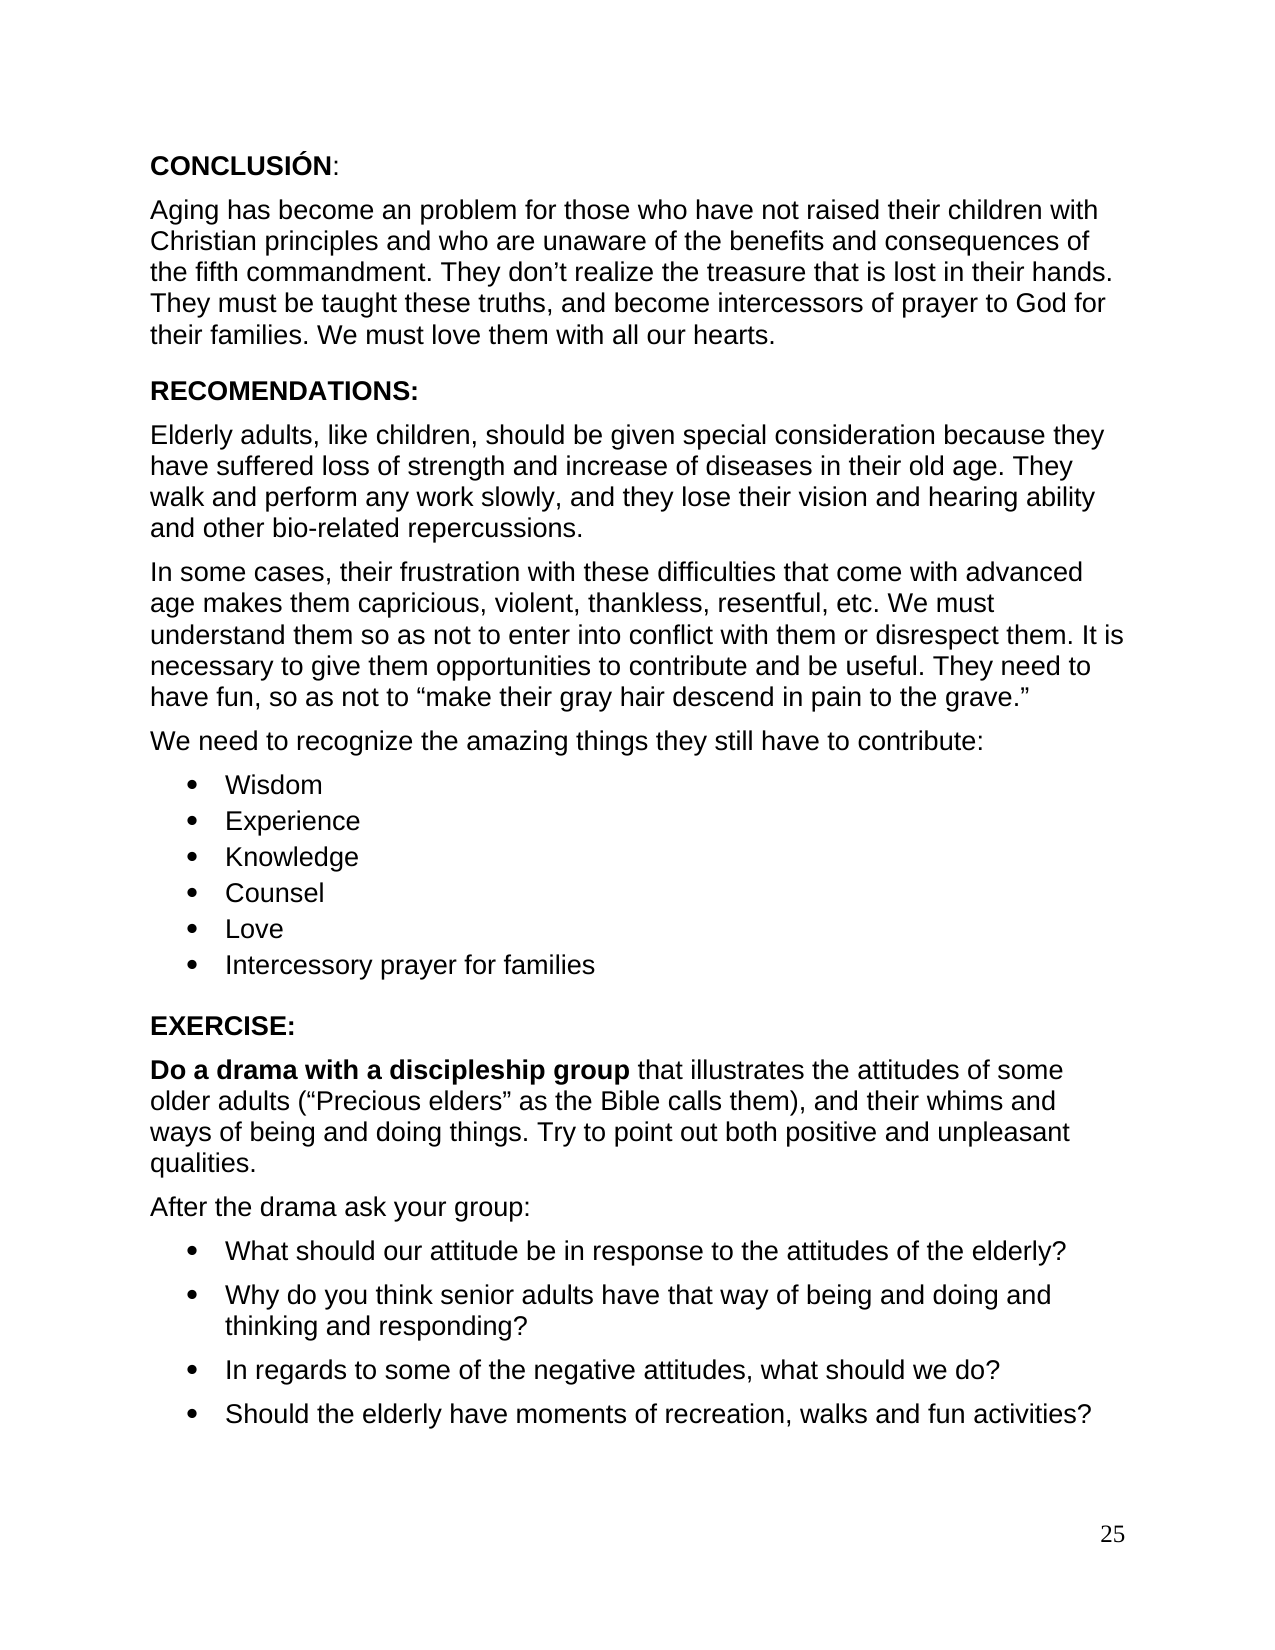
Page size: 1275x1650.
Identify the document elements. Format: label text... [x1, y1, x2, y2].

list What should our attitude be in response to the attitudes of the elderly? [187, 1235, 1125, 1266]
list Wisdom [187, 769, 1125, 800]
text CONCLUSIÓN: [150, 150, 1125, 181]
list Experience [187, 805, 1125, 836]
text Do a drama with a discipleship group that illustrates the attitudes of some older adults (“Precious elders” as the Bible calls them), and their whims and ways of being and doing things. Try to point out both positive and unpleasant qualities. [150, 1054, 1125, 1179]
text We need to recognize the amazing things they still have to contribute: [150, 725, 1125, 756]
text Aging has become an problem for those who have not raised their children with Christian principles and who are unaware of the benefits and consequences of the fifth commandment. They don’t realize the treasure that is lost in their hands. They must be taught these truths, and become intercessors of prayer to God for their families. We must love them with all our hearts. [150, 194, 1125, 350]
list Knowledge [187, 841, 1125, 872]
text After the drama ask your group: [150, 1191, 1125, 1222]
list Why do you think senior adults have that way of being and doing and thinking and responding? [187, 1279, 1125, 1341]
list Counsel [187, 877, 1125, 908]
list In regards to some of the negative attitudes, what should we do? [187, 1354, 1125, 1385]
list Intercessory prayer for families [187, 949, 1125, 980]
text Elderly adults, like children, should be given special consideration because they have suffered loss of strength and increase of diseases in their old age. They walk and perform any work slowly, and they lose their vision and hearing ability and other bio-related repercussions. [150, 419, 1125, 544]
text RECOMENDATIONS: [150, 375, 1125, 406]
list Love [187, 913, 1125, 944]
list Should the elderly have moments of recreation, walks and fun activities? [187, 1398, 1125, 1429]
text In some cases, their frustration with these difficulties that come with advanced age makes them capricious, violent, thankless, resentful, etc. We must understand them so as not to enter into conflict with them or disrespect them. It is necessary to give them opportunities to contribute and be useful. They need to have fun, so as not to “make their gray hair descend in pain to the grave.” [150, 556, 1125, 712]
text EXERCISE: [150, 1010, 1125, 1041]
